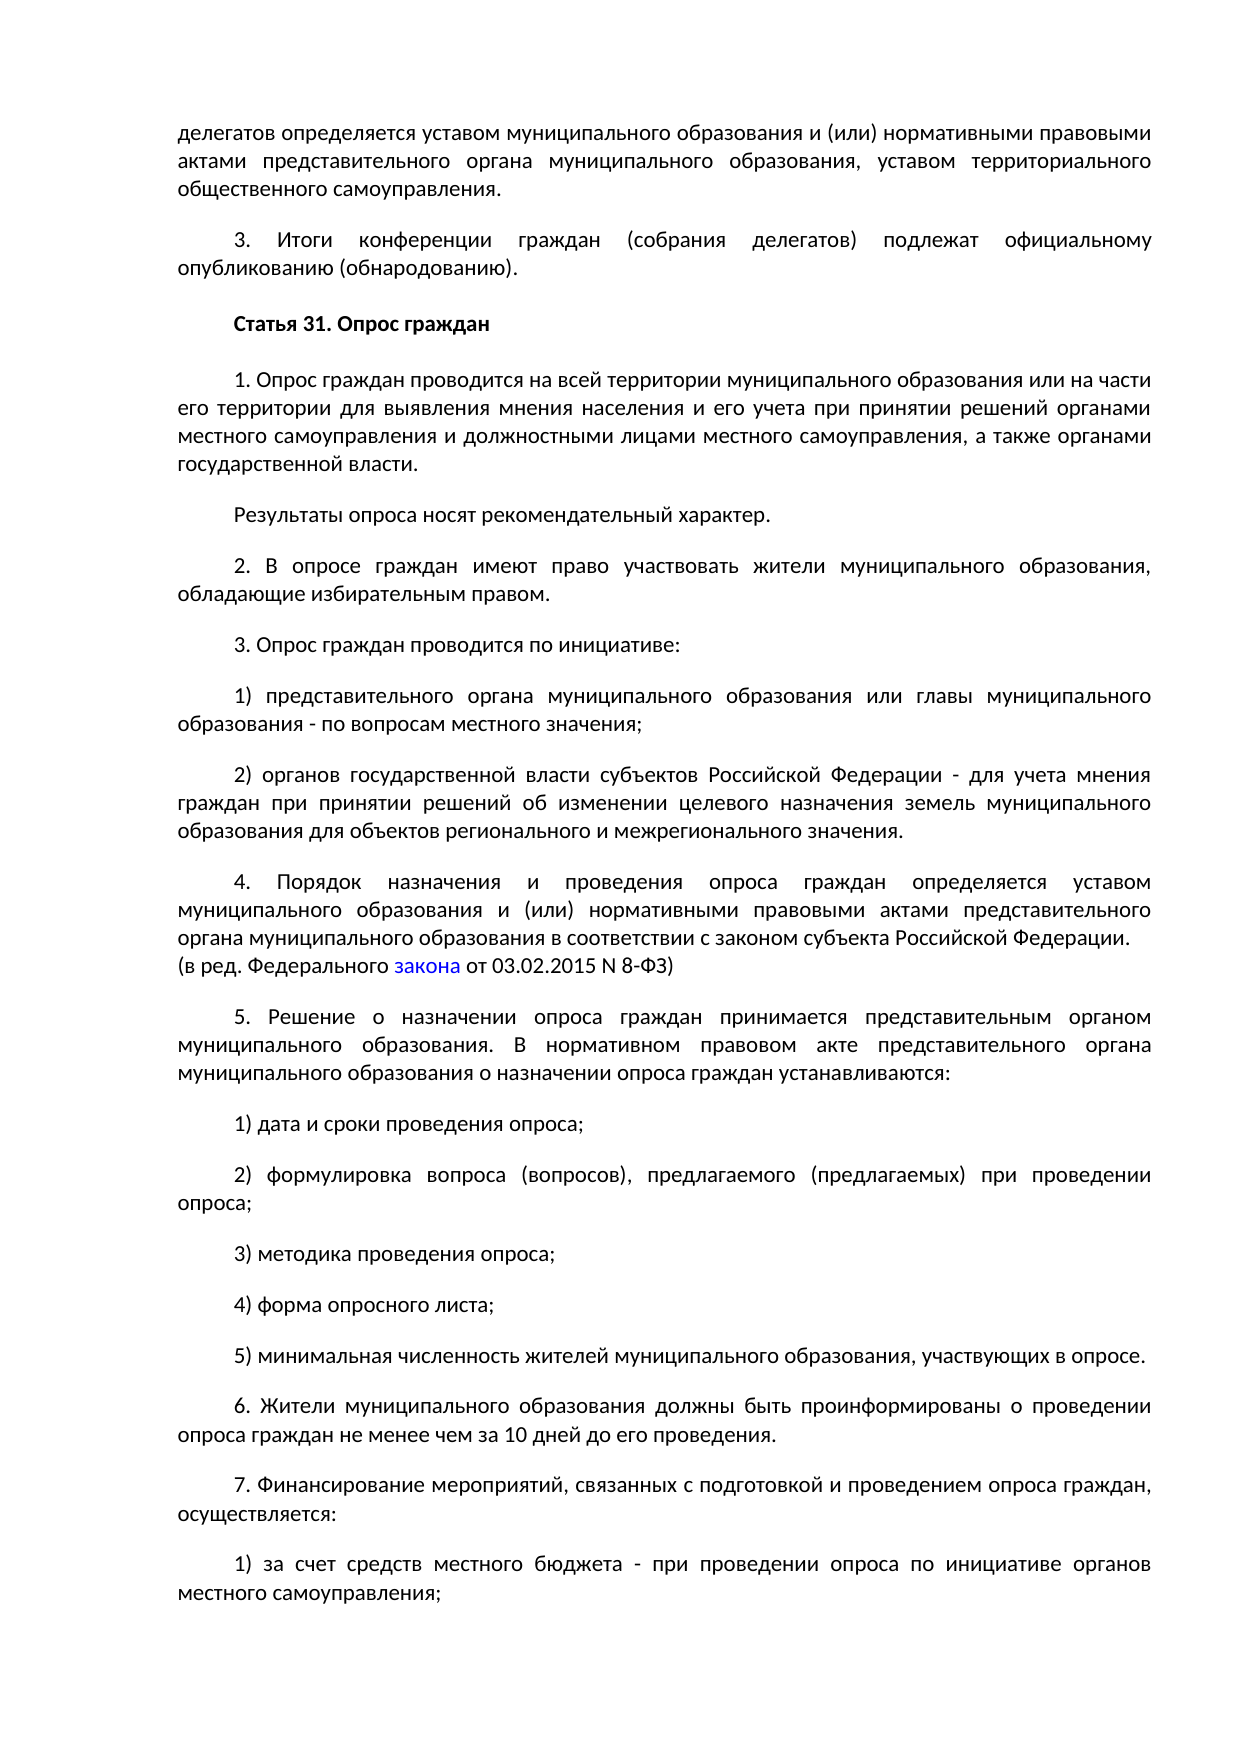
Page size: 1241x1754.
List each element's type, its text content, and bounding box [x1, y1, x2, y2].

text (в ред. Федерального закона от 03.02.2015 N 8-ФЗ) [177, 951, 1152, 979]
text 4. Порядок назначения и проведения опроса граждан определяется уставом муниципального образования и (или) нормативными правовыми актами представительного органа муниципального образования в соответствии с законом субъекта Российской Федерации. [177, 867, 1152, 951]
text 2) формулировка вопроса (вопросов), предлагаемого (предлагаемых) при проведении опроса; [177, 1160, 1152, 1216]
text 6. Жители муниципального образования должны быть проинформированы о проведении опроса граждан не менее чем за 10 дней до его проведения. [177, 1392, 1152, 1448]
text 3. Итоги конференции граждан (собрания делегатов) подлежат официальному опубликованию (обнародованию). [177, 225, 1152, 281]
text 1) за счет средств местного бюджета - при проведении опроса по инициативе органов местного самоуправления; [177, 1549, 1152, 1606]
text 2) органов государственной власти субъектов Российской Федерации - для учета мнения граждан при принятии решений об изменении целевого назначения земель муниципального образования для объектов регионального и межрегионального значения. [177, 760, 1152, 844]
text 1) представительного органа муниципального образования или главы муниципального образования - по вопросам местного значения; [177, 681, 1152, 737]
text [177, 118, 1152, 202]
text 4) форма опросного листа; [177, 1290, 1152, 1318]
text 2. В опросе граждан имеют право участвовать жители муниципального образования, обладающие избирательным правом. [177, 551, 1152, 607]
text 5. Решение о назначении опроса граждан принимается представительным органом муниципального образования. В нормативном правовом акте представительного органа муниципального образования о назначении опроса граждан устанавливаются: [177, 1002, 1152, 1086]
text 3) методика проведения опроса; [177, 1239, 1152, 1267]
text 3. Опрос граждан проводится по инициативе: [177, 630, 1152, 658]
text 1) дата и сроки проведения опроса; [177, 1109, 1152, 1137]
text 1. Опрос граждан проводится на всей территории муниципального образования или на части его территории для выявления мнения населения и его учета при принятии решений органами местного самоуправления и должностными лицами местного самоуправления, а также органами государственной власти. [177, 365, 1152, 477]
text 5) минимальная численность жителей муниципального образования, участвующих в опросе. [177, 1341, 1152, 1369]
text Результаты опроса носят рекомендательный характер. [177, 500, 1152, 528]
title Статья 31. Опрос граждан [177, 309, 1152, 337]
text 7. Финансирование мероприятий, связанных с подготовкой и проведением опроса граждан, осуществляется: [177, 1471, 1152, 1527]
